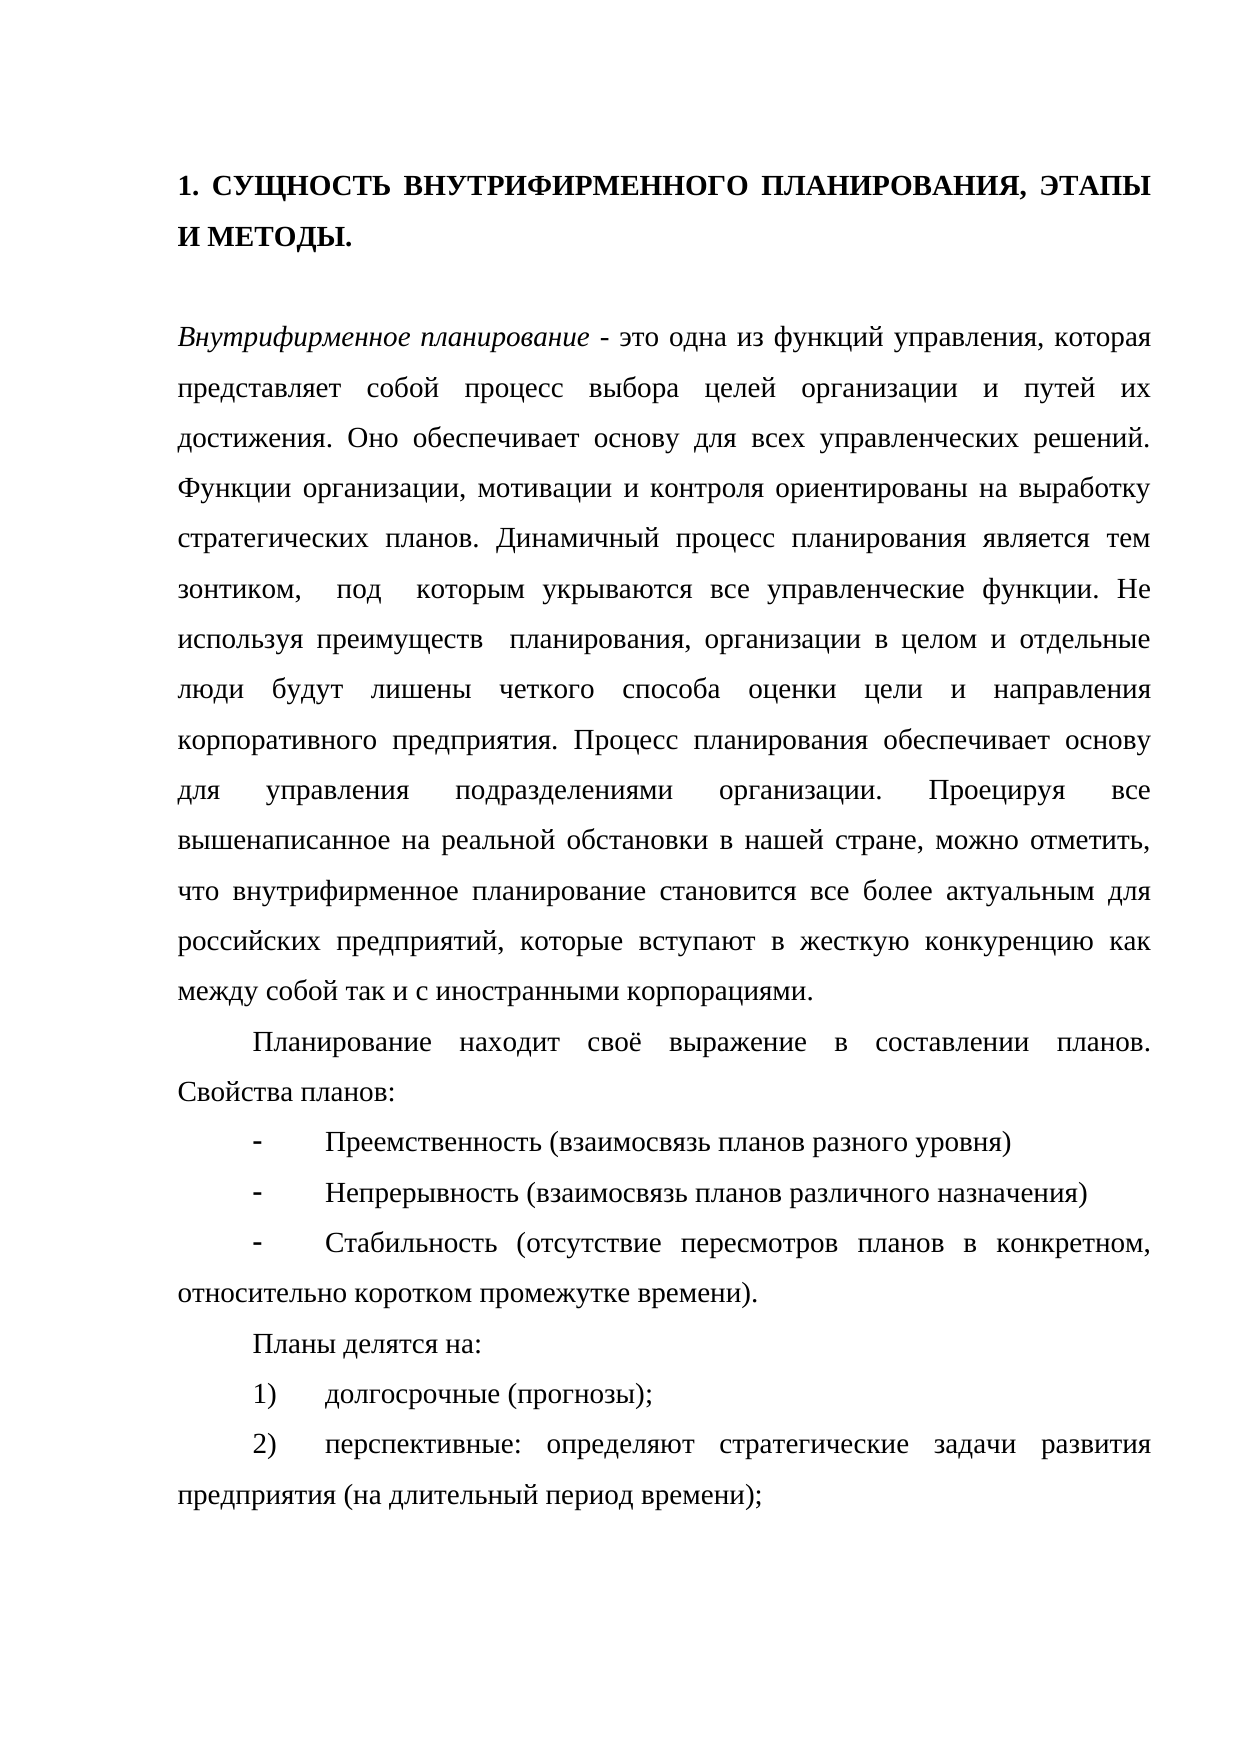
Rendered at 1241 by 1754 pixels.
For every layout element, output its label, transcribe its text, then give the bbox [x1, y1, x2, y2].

list Преемственность (взаимосвязь планов разного уровня) [177, 1124, 1152, 1158]
text Планирование находит своё выражение в составлении планов. Свойства планов: [177, 1024, 1152, 1108]
text Планы делятся на: [177, 1326, 1152, 1359]
text Внутрифирменное планирование - это одна из функций управления, которая представляет собой процесс выбора целей организации и путей их достижения. Оно обеспечивает основу для всех управленческих решений. Функции организации, мотивации и контроля ориентированы на выработку стратегических планов. Динамичный процесс планирования является тем зонтиком, под которым укрываются все управленческие функции. Не используя преимуществ планирования, организации в целом и отдельные люди будут лишены четкого способа оценки цели и направления корпоративного предприятия. Процесс планирования обеспечивает основу для управления подразделениями организации. Проецируя все вышенаписанное на реальной обстановки в нашей стране, можно отметить, что внутрифирменное планирование становится все более актуальным для российских предприятий, которые вступают в жесткую конкуренцию как между собой так и с иностранными корпорациями. [177, 319, 1152, 1007]
list Непрерывность (взаимосвязь планов различного назначения) [177, 1175, 1152, 1208]
list Стабильность (отсутствие пересмотров планов в конкретном, относительно коротком промежутке времени). [177, 1225, 1152, 1309]
list долгосрочные (прогнозы); [177, 1376, 1152, 1410]
text 1. СУЩНОСТЬ ВНУТРИФИРМЕННОГО ПЛАНИРОВАНИЯ, ЭТАПЫ И МЕТОДЫ. [177, 168, 1152, 252]
list перспективные: определяют стратегические задачи развития предприятия (на длительный период времени); [177, 1427, 1152, 1510]
